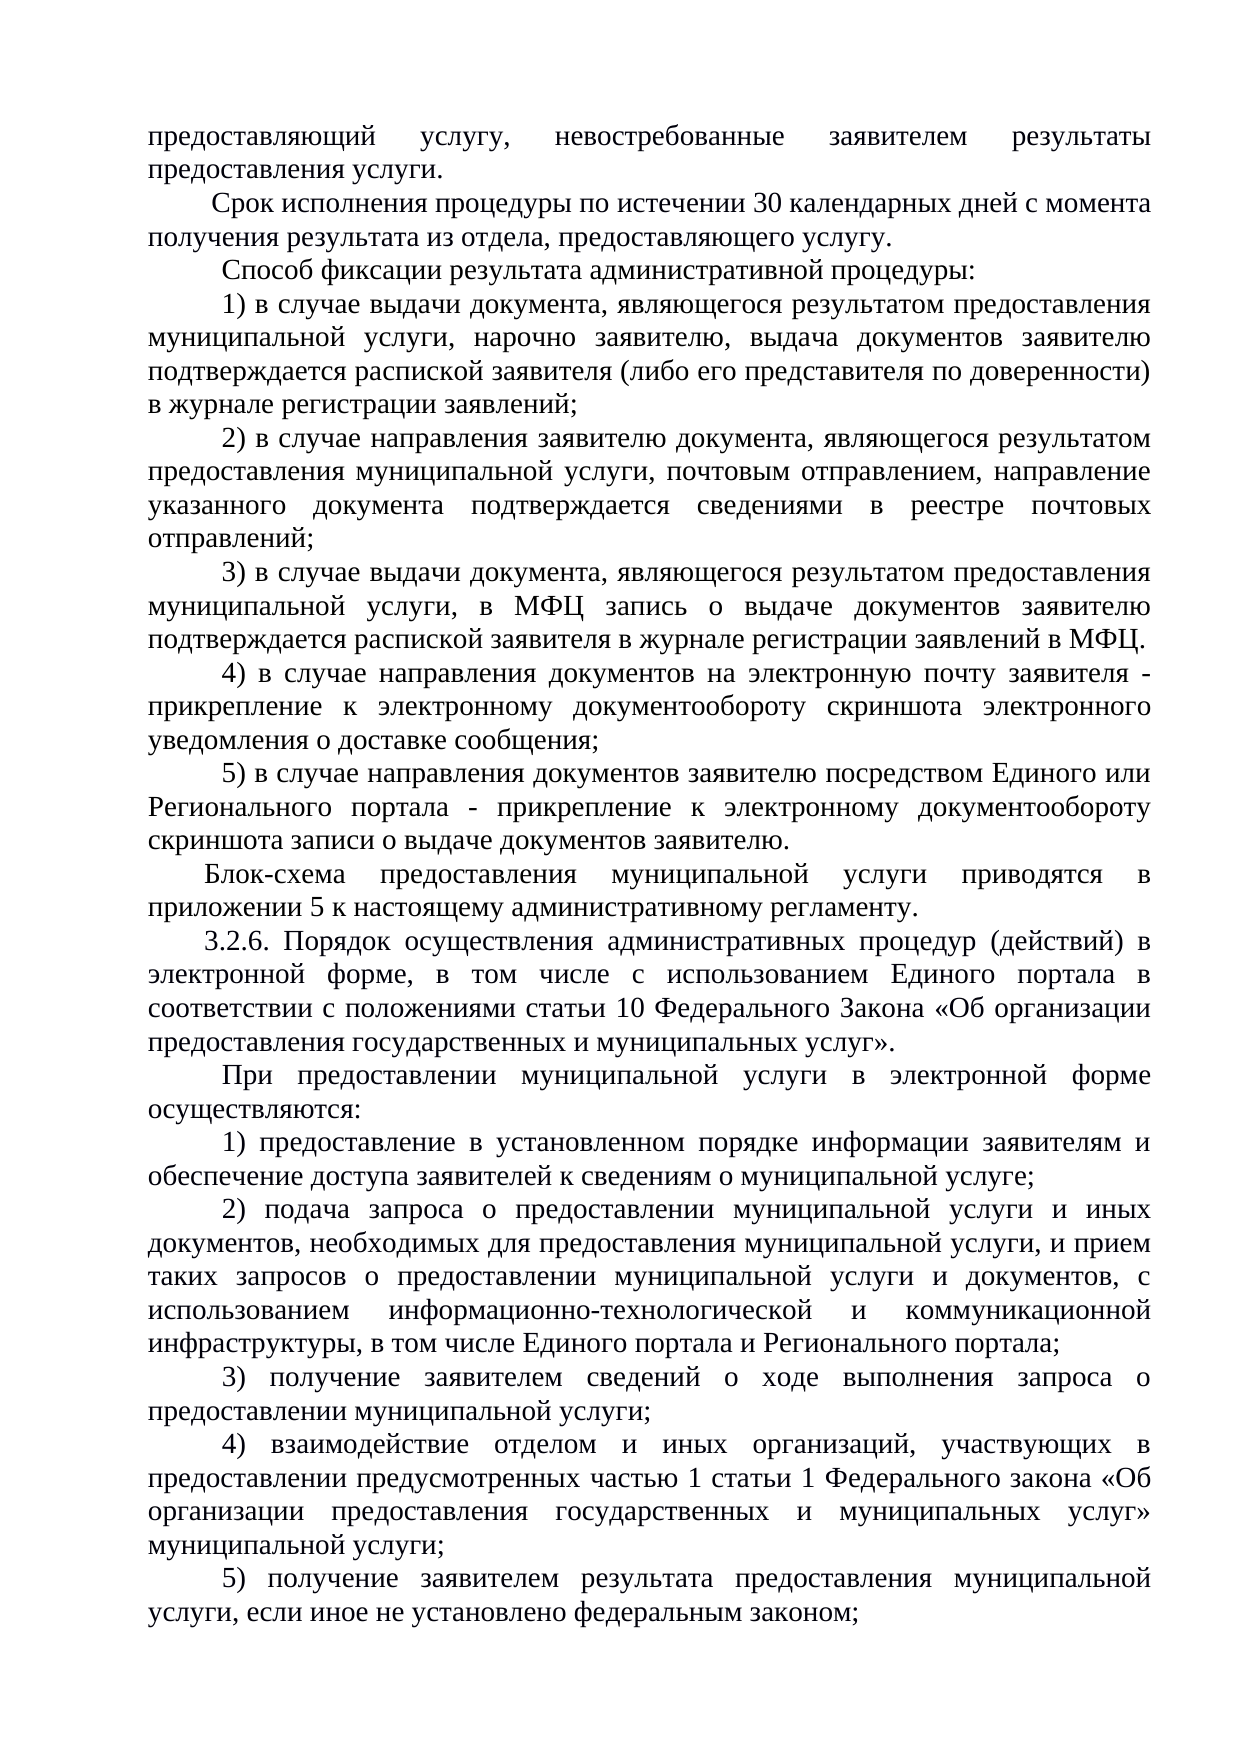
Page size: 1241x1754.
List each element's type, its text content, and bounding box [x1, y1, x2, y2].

text 2) в случае направления заявителю документа, являющегося результатом предоставления муниципальной услуги, почтовым отправлением, направление указанного документа подтверждается сведениями в реестре почтовых отправлений; [148, 420, 1152, 554]
text 2) подача запроса о предоставлении муниципальной услуги и иных документов, необходимых для предоставления муниципальной услуги, и прием таких запросов о предоставлении муниципальной услуги и документов, с использованием информационно-технологической и коммуникационной инфраструктуры, в том числе Единого портала и Регионального портала; [148, 1191, 1152, 1359]
text 3.2.6. Порядок осуществления административных процедур (действий) в электронной форме, в том числе с использованием Единого портала в соответствии с положениями статьи 10 Федерального Закона «Об организации предоставления государственных и муниципальных услуг». [148, 923, 1152, 1057]
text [148, 118, 1152, 185]
text Срок исполнения процедуры по истечении 30 календарных дней с момента получения результата из отдела, предоставляющего услугу. [148, 185, 1152, 252]
text 4) взаимодействие отделом и иных организаций, участвующих в предоставлении предусмотренных частью 1 статьи 1 Федерального закона «Об организации предоставления государственных и муниципальных услуг» муниципальной услуги; [148, 1426, 1152, 1560]
text Способ фиксации результата административной процедуры: [148, 252, 1152, 286]
text 5) получение заявителем результата предоставления муниципальной услуги, если иное не установлено федеральным законом; [148, 1560, 1152, 1627]
text 5) в случае направления документов заявителю посредством Единого или Регионального портала - прикрепление к электронному документообороту скриншота записи о выдаче документов заявителю. [148, 755, 1152, 856]
text 3) получение заявителем сведений о ходе выполнения запроса о предоставлении муниципальной услуги; [148, 1359, 1152, 1426]
text 3) в случае выдачи документа, являющегося результатом предоставления муниципальной услуги, в МФЦ запись о выдаче документов заявителю подтверждается распиской заявителя в журнале регистрации заявлений в МФЦ. [148, 554, 1152, 655]
text Блок-схема предоставления муниципальной услуги приводятся в приложении 5 к настоящему административному регламенту. [148, 856, 1152, 923]
text При предоставлении муниципальной услуги в электронной форме осуществляются: [148, 1057, 1152, 1124]
text 1) в случае выдачи документа, являющегося результатом предоставления муниципальной услуги, нарочно заявителю, выдача документов заявителю подтверждается распиской заявителя (либо его представителя по доверенности) в журнале регистрации заявлений; [148, 286, 1152, 420]
text 1) предоставление в установленном порядке информации заявителям и обеспечение доступа заявителей к сведениям о муниципальной услуге; [148, 1124, 1152, 1191]
text 4) в случае направления документов на электронную почту заявителя - прикрепление к электронному документообороту скриншота электронного уведомления о доставке сообщения; [148, 655, 1152, 755]
